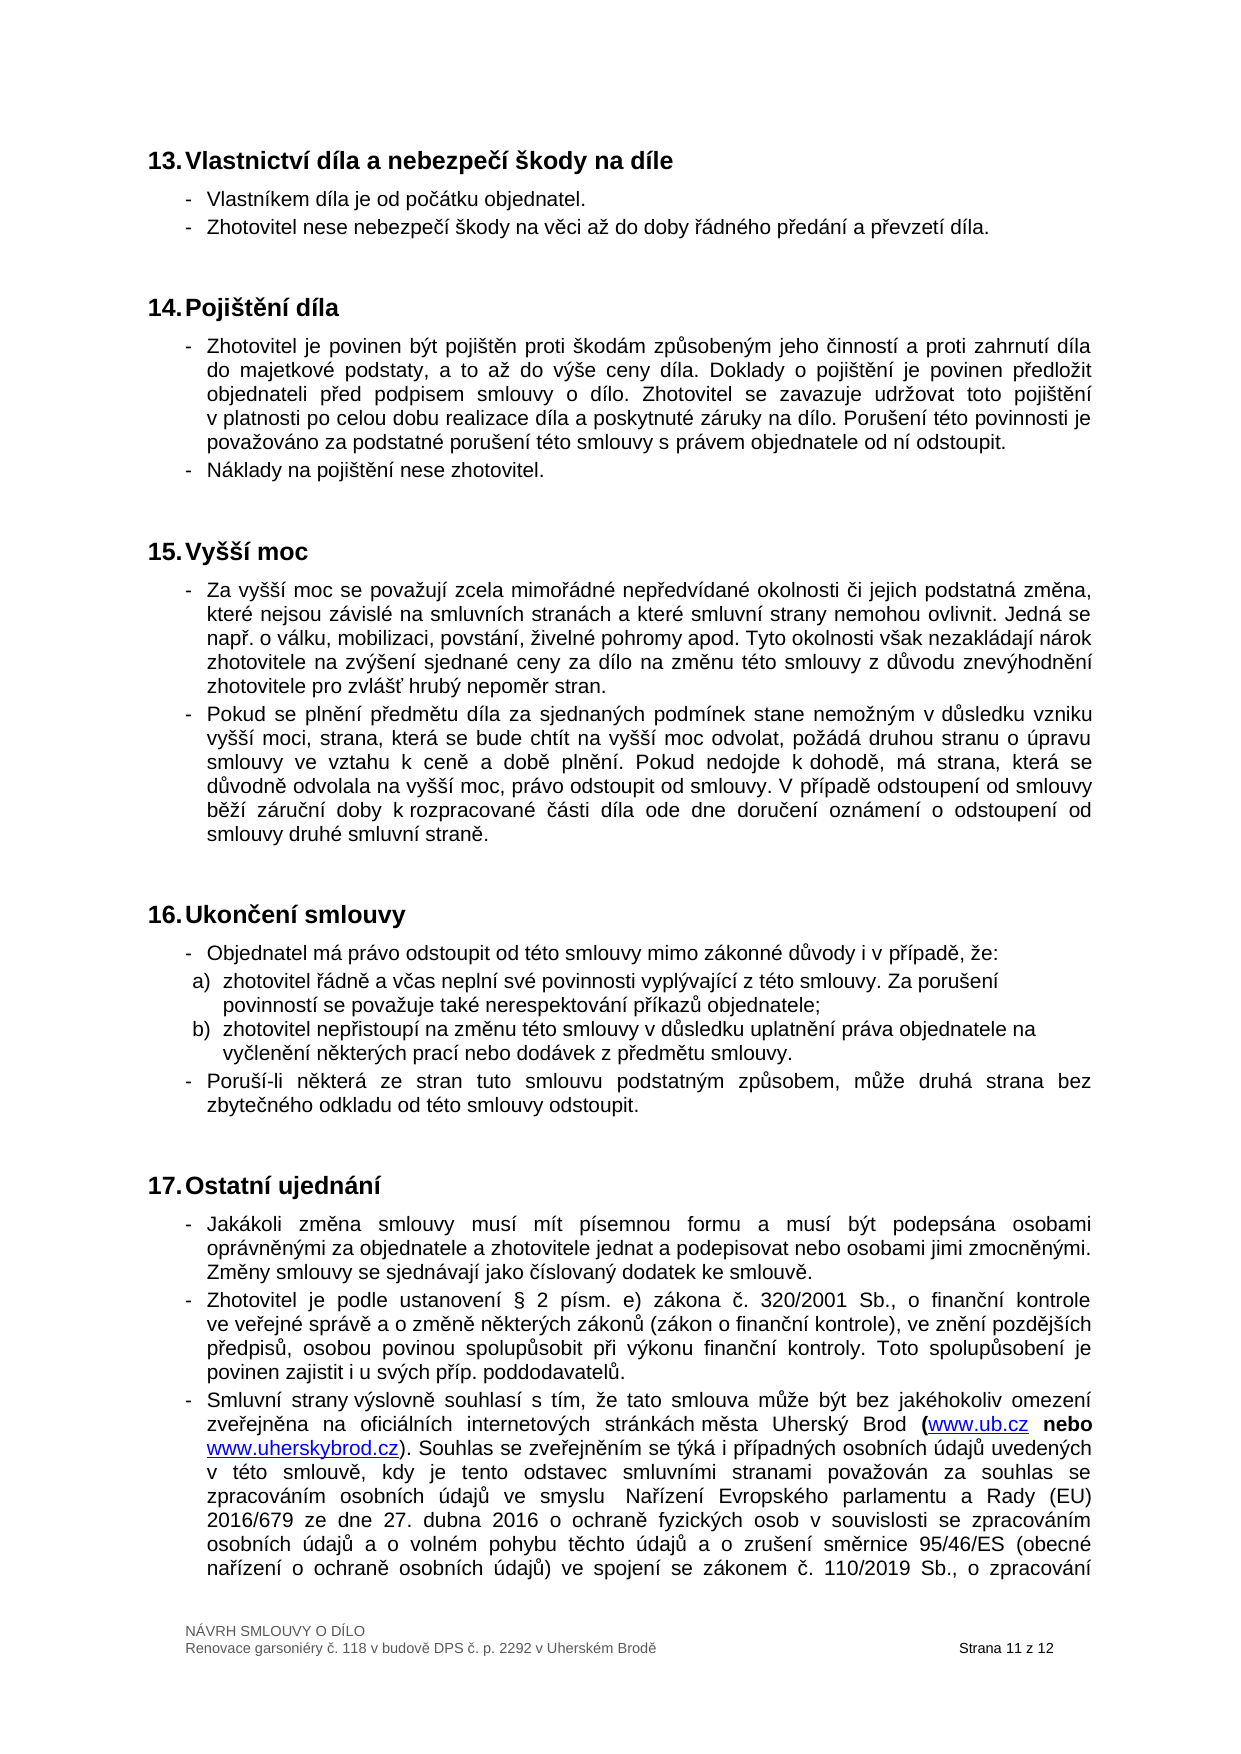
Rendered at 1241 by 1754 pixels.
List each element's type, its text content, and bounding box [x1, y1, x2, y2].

list zhotovitel nepřistoupí na změnu této smlouvy v důsledku uplatnění práva objednatele na vyčlenění některých prací nebo dodávek z předmětu smlouvy. [192, 1017, 1093, 1065]
text Poruší-li některá ze stran tuto smlouvu podstatným způsobem, může druhá strana bez zbytečného odkladu od této smlouvy odstoupit. [185, 1069, 1093, 1117]
text Zhotovitel nese nebezpečí škody na věci až do doby řádného předání a převzetí díla. [185, 215, 1093, 239]
subtitle Ukončení smlouvy [148, 899, 1093, 928]
list zhotovitel řádně a včas neplní své povinnosti vyplývající z této smlouvy. Za porušení povinností se považuje také nerespektování příkazů objednatele; [192, 969, 1093, 1017]
subtitle Ostatní ujednání [148, 1171, 1093, 1200]
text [185, 1388, 1093, 1580]
text Pokud se plnění předmětu díla za sjednaných podmínek stane nemožným v důsledku vzniku vyšší moci, strana, která se bude chtít na vyšší moc odvolat, požádá druhou stranu o úpravu smlouvy ve vztahu k ceně a době plnění. Pokud nedojde k dohodě, má strana, která se důvodně odvolala na vyšší moc, právo odstoupit od smlouvy. V případě odstoupení od smlouvy běží záruční doby k rozpracované části díla ode dne doručení oznámení o odstoupení od smlouvy druhé smluvní straně. [185, 702, 1093, 845]
text Jakákoli změna smlouvy musí mít písemnou formu a musí být podepsána osobami oprávněnými za objednatele a zhotovitele jednat a podepisovat nebo osobami jimi zmocněnými. Změny smlouvy se sjednávají jako číslovaný dodatek ke smlouvě. [185, 1212, 1093, 1284]
subtitle Pojištění díla [148, 293, 1093, 322]
subtitle Vyšší moc [148, 536, 1093, 565]
text Zhotovitel je podle ustanovení § 2 písm. e) zákona č. 320/2001 Sb., o finanční kontrole ve veřejné správě a o změně některých zákonů (zákon o finanční kontrole), ve znění pozdějších předpisů, osobou povinou spolupůsobit při výkonu finanční kontroly. Toto spolupůsobení je povinen zajistit i u svých příp. poddodavatelů. [185, 1288, 1093, 1384]
subtitle Vlastnictví díla a nebezpečí škody na díle [148, 146, 1093, 174]
text Zhotovitel je povinen být pojištěn proti škodám způsobeným jeho činností a proti zahrnutí díla do majetkové podstaty, a to až do výše ceny díla. Doklady o pojištění je povinen předložit objednateli před podpisem smlouvy o dílo. Zhotovitel se zavazuje udržovat toto pojištění v platnosti po celou dobu realizace díla a poskytnuté záruky na dílo. Porušení této povinnosti je považováno za podstatné porušení této smlouvy s právem objednatele od ní odstoupit. [185, 334, 1093, 454]
text Vlastníkem díla je od počátku objednatel. [185, 187, 1093, 211]
text Objednatel má právo odstoupit od této smlouvy mimo zákonné důvody i v případě, že: [185, 941, 1093, 965]
text Náklady na pojištění nese zhotovitel. [185, 458, 1093, 482]
text Za vyšší moc se považují zcela mimořádné nepředvídané okolnosti či jejich podstatná změna, které nejsou závislé na smluvních stranách a které smluvní strany nemohou ovlivnit. Jedná se např. o válku, mobilizaci, povstání, živelné pohromy apod. Tyto okolnosti však nezakládají nárok zhotovitele na zvýšení sjednané ceny za dílo na změnu této smlouvy z důvodu znevýhodnění zhotovitele pro zvlášť hrubý nepoměr stran. [185, 578, 1093, 697]
